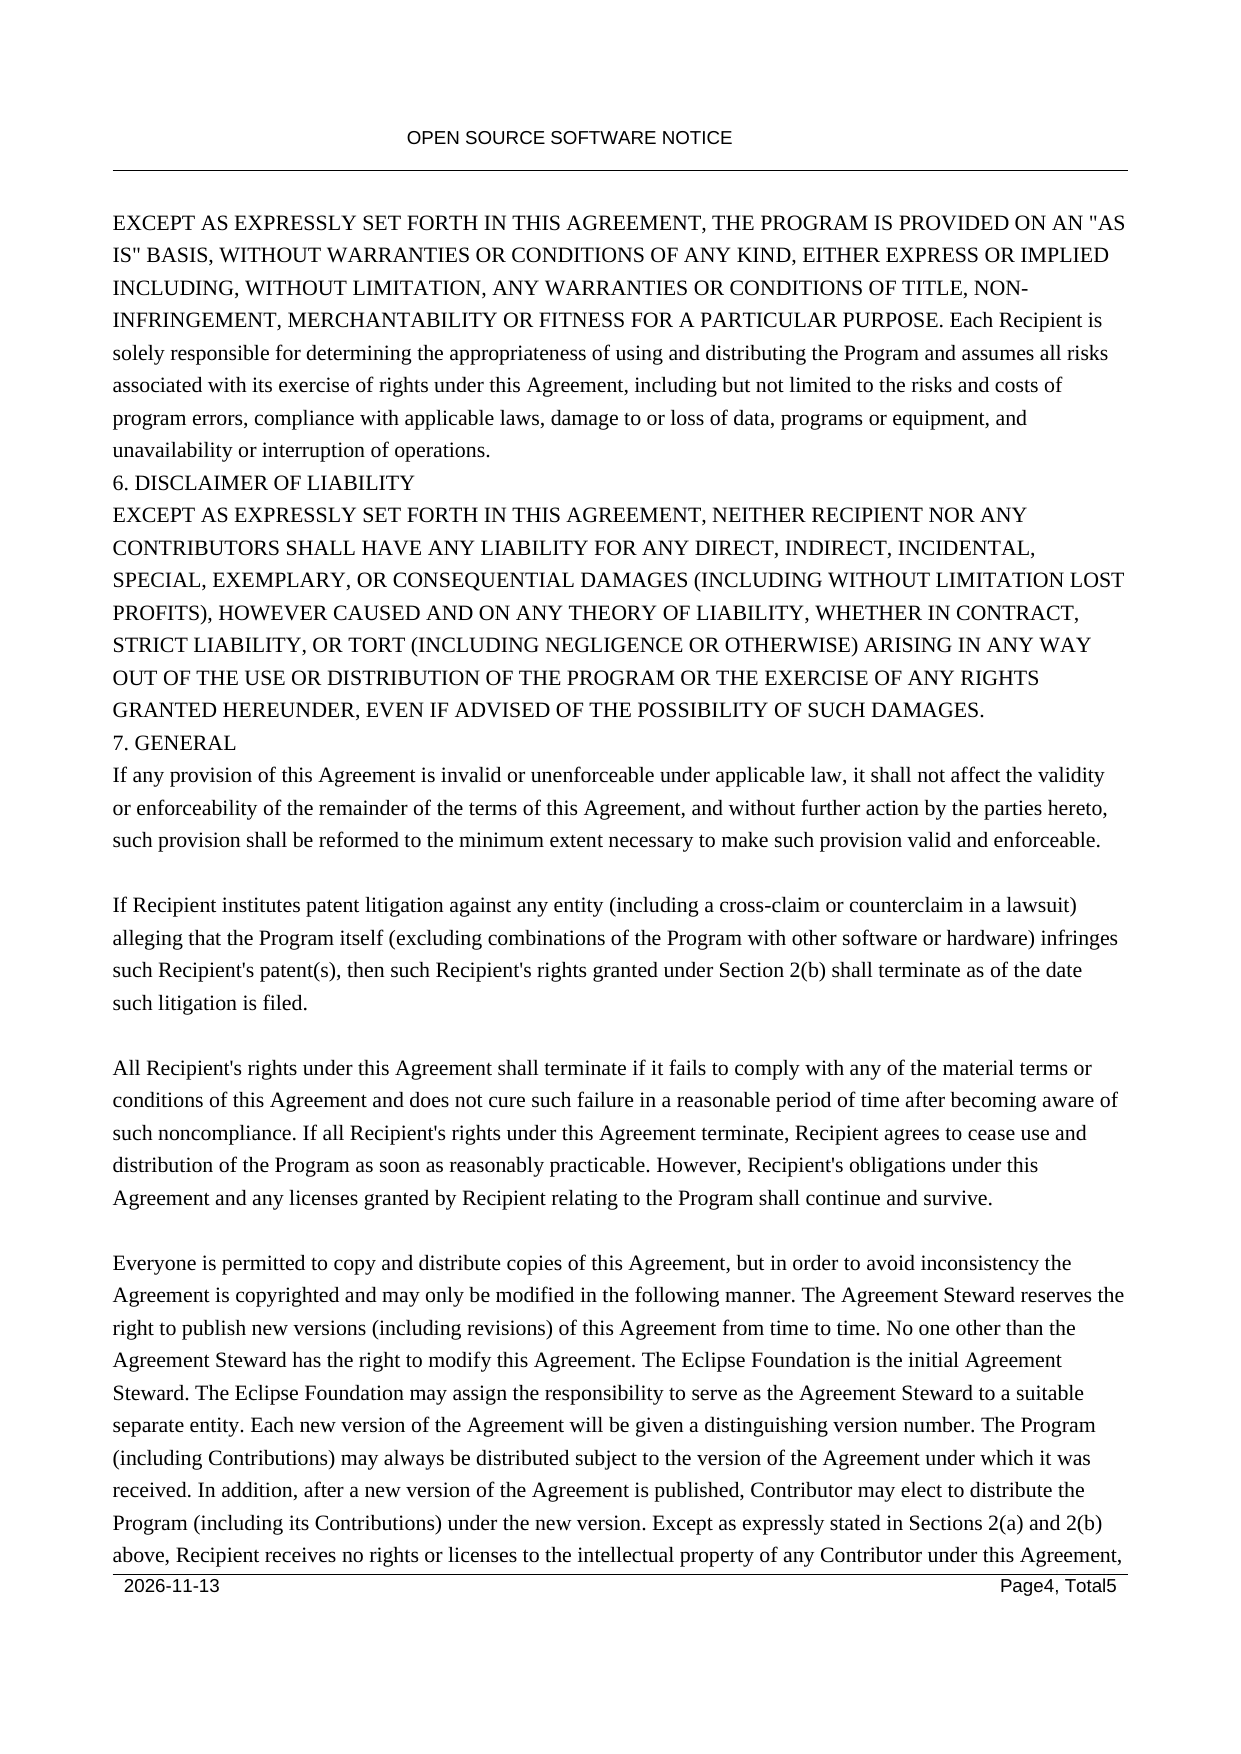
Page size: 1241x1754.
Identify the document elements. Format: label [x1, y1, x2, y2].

text [112, 206, 1128, 1571]
